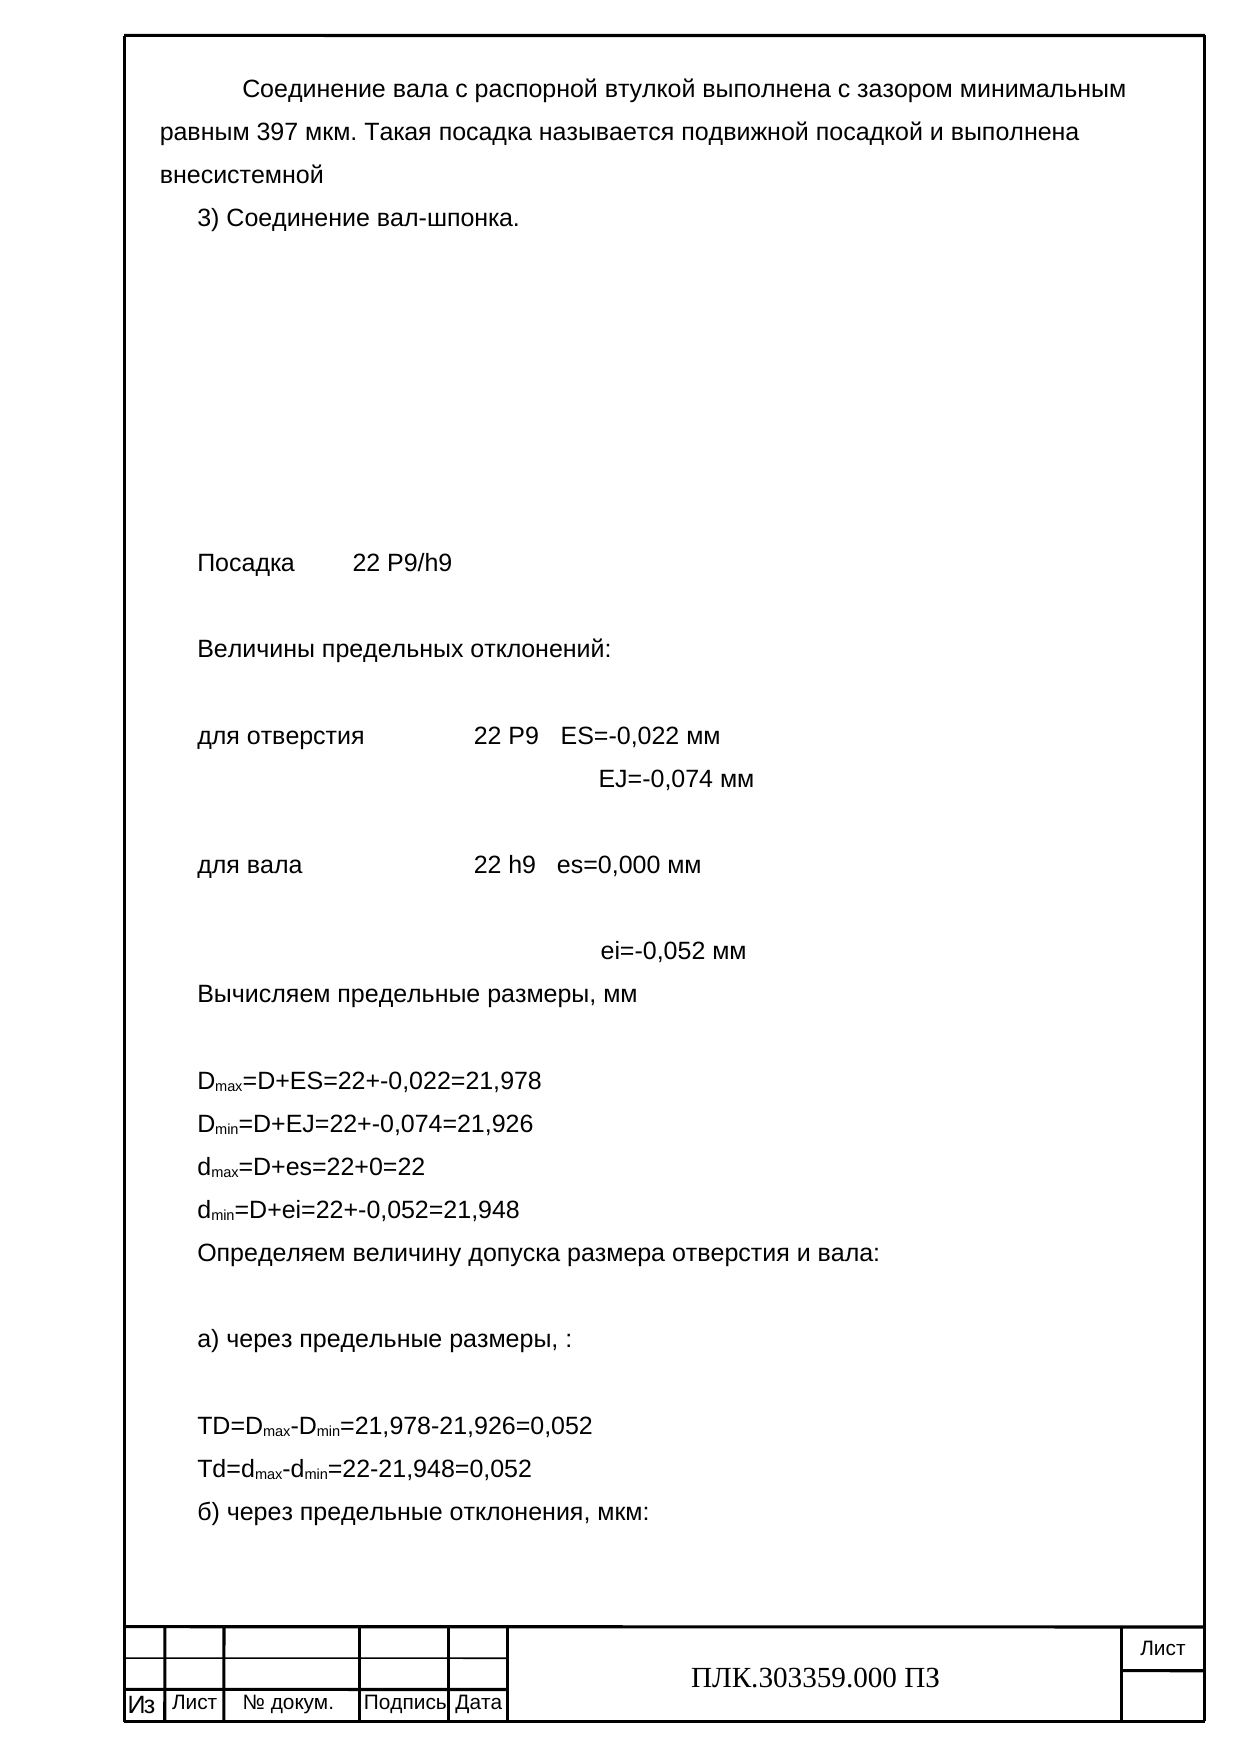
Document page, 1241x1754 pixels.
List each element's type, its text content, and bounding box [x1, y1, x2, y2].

text Посадка 22 Р9/h9 [197, 548, 1152, 620]
text для вала 22 h9 es=0,000 мм [197, 850, 1152, 922]
text Cоединение вала с распорной втулкой выполнена с зазором минимальным равным 397 мкм. Такая посадка называется подвижной посадкой и выполнена внесистемной [159, 74, 1152, 189]
text TD=Dmax-Dmin=21,978-21,926=0,052 [197, 1411, 1152, 1439]
text б) через предельные отклонения, мкм: [197, 1497, 1152, 1569]
text Dmax=D+ES=22+-0,022=21,978 [197, 1066, 1152, 1094]
text Величины предельных отклонений: [197, 634, 1152, 706]
text dmax=D+es=22+0=22 [197, 1152, 1152, 1181]
text EJ=-0,074 мм [197, 764, 1152, 836]
text dmin=D+ei=22+-0,052=21,948 [197, 1195, 1152, 1224]
text для отверстия 22 Р9 ES=-0,022 мм [197, 721, 1152, 749]
text а) через предельные размеры, : [197, 1324, 1152, 1396]
text Td=dmax-dmin=22-21,948=0,052 [197, 1454, 1152, 1483]
text 3) Соединение вал-шпонка. [197, 203, 1152, 534]
text ei=-0,052 мм [197, 936, 1152, 965]
text Dmin=D+EJ=22+-0,074=21,926 [197, 1109, 1152, 1138]
text Определяем величину допуска размера отверстия и вала: [197, 1238, 1152, 1310]
text Вычисляем предельные размеры, мм [197, 979, 1152, 1051]
